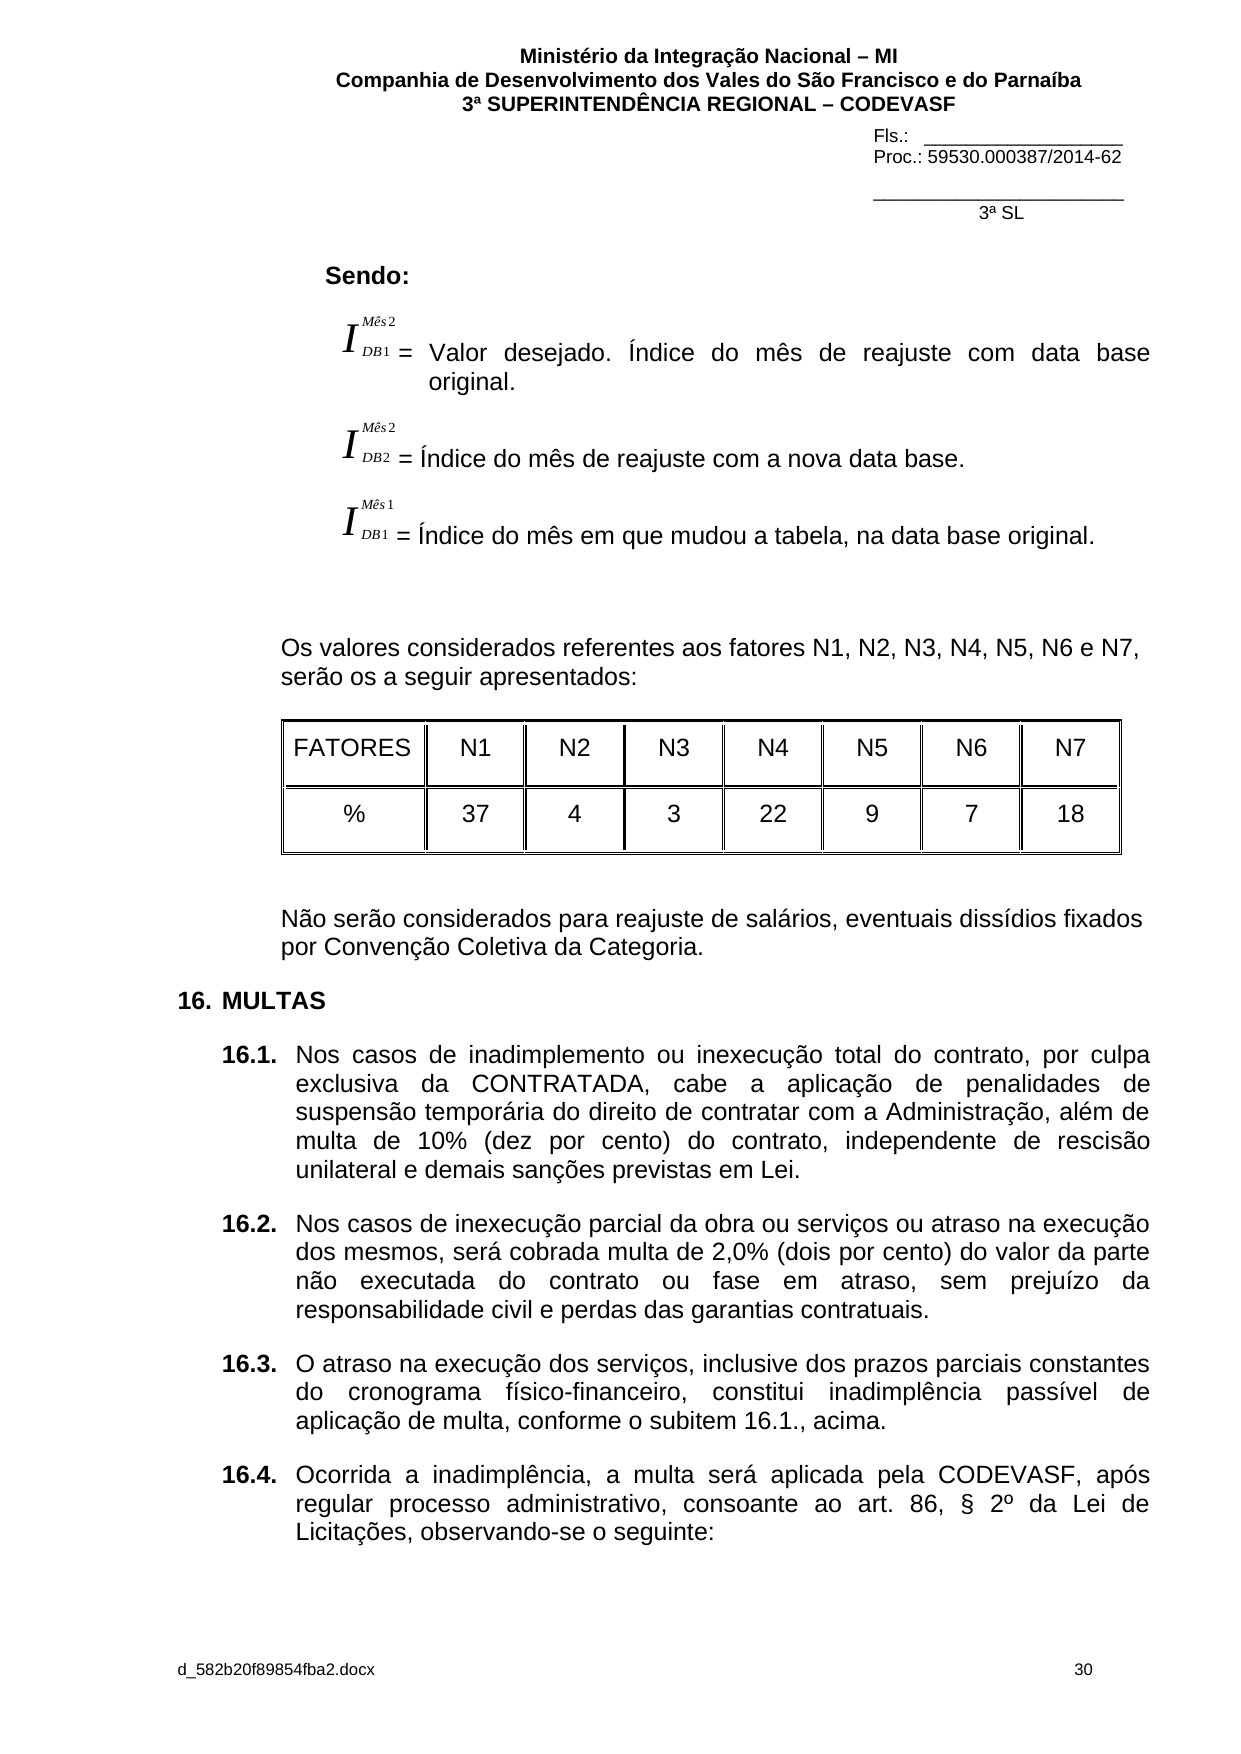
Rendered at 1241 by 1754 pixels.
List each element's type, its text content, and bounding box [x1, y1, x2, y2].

table_cell 37 [426, 785, 525, 851]
table_cell 7 [922, 785, 1021, 851]
table_cell 4 [525, 789, 624, 851]
text = Índice do mês em que mudou a tabela, na data base original. [340, 498, 1152, 550]
table_header N1 [426, 721, 525, 785]
table_cell 9 [823, 789, 922, 851]
text = Índice do mês de reajuste com a nova data base. [340, 421, 1152, 473]
text Ocorrida a inadimplência, a multa será aplicada pela CODEVASF, após regular processo administrativo, consoante ao art. 86, § 2º da Lei de Licitações, observando-se o seguinte: [222, 1460, 1152, 1546]
table_header N3 [624, 722, 723, 785]
table_header N4 [724, 722, 823, 785]
text Nos casos de inexecução parcial da obra ou serviços ou atraso na execução dos mesmos, será cobrada multa de 2,0% (dois por cento) do valor da parte não executada do contrato ou fase em atraso, sem prejuízo da responsabilidade civil e perdas das garantias contratuais. [222, 1209, 1152, 1324]
text Nos casos de inadimplemento ou inexecução total do contrato, por culpa exclusiva da CONTRATADA, cabe a aplicação de penalidades de suspensão temporária do direito de contratar com a Administração, além de multa de 10% (dez por cento) do contrato, independente de rescisão unilateral e demais sanções previstas em Lei. [222, 1040, 1152, 1184]
table_header N2 [525, 722, 624, 785]
table_header N6 [922, 721, 1021, 785]
table_header N5 [823, 722, 922, 785]
text Os valores considerados referentes aos fatores N1, N2, N3, N4, N5, N6 e N7, serão os a seguir apresentados: [281, 633, 1152, 690]
list Não serão considerados para reajuste de salários, eventuais dissídios fixados por Convenção Coletiva da Categoria. [281, 904, 1152, 961]
text Sendo: [325, 261, 1152, 290]
table_cell 18 [1021, 785, 1119, 851]
table_cell % [284, 785, 426, 851]
text O atraso na execução dos serviços, inclusive dos prazos parciais constantes do cronograma físico-financeiro, constitui inadimplência passível de aplicação de multa, conforme o subitem 16.1., acima. [222, 1349, 1152, 1435]
table_header FATORES [284, 721, 426, 785]
table_cell 22 [724, 789, 823, 851]
text MULTAS [177, 986, 1152, 1015]
text = Valor desejado. Índice do mês de reajuste com data base original. [340, 315, 1152, 396]
table_header N7 [1021, 722, 1119, 785]
table_cell 3 [624, 789, 723, 851]
